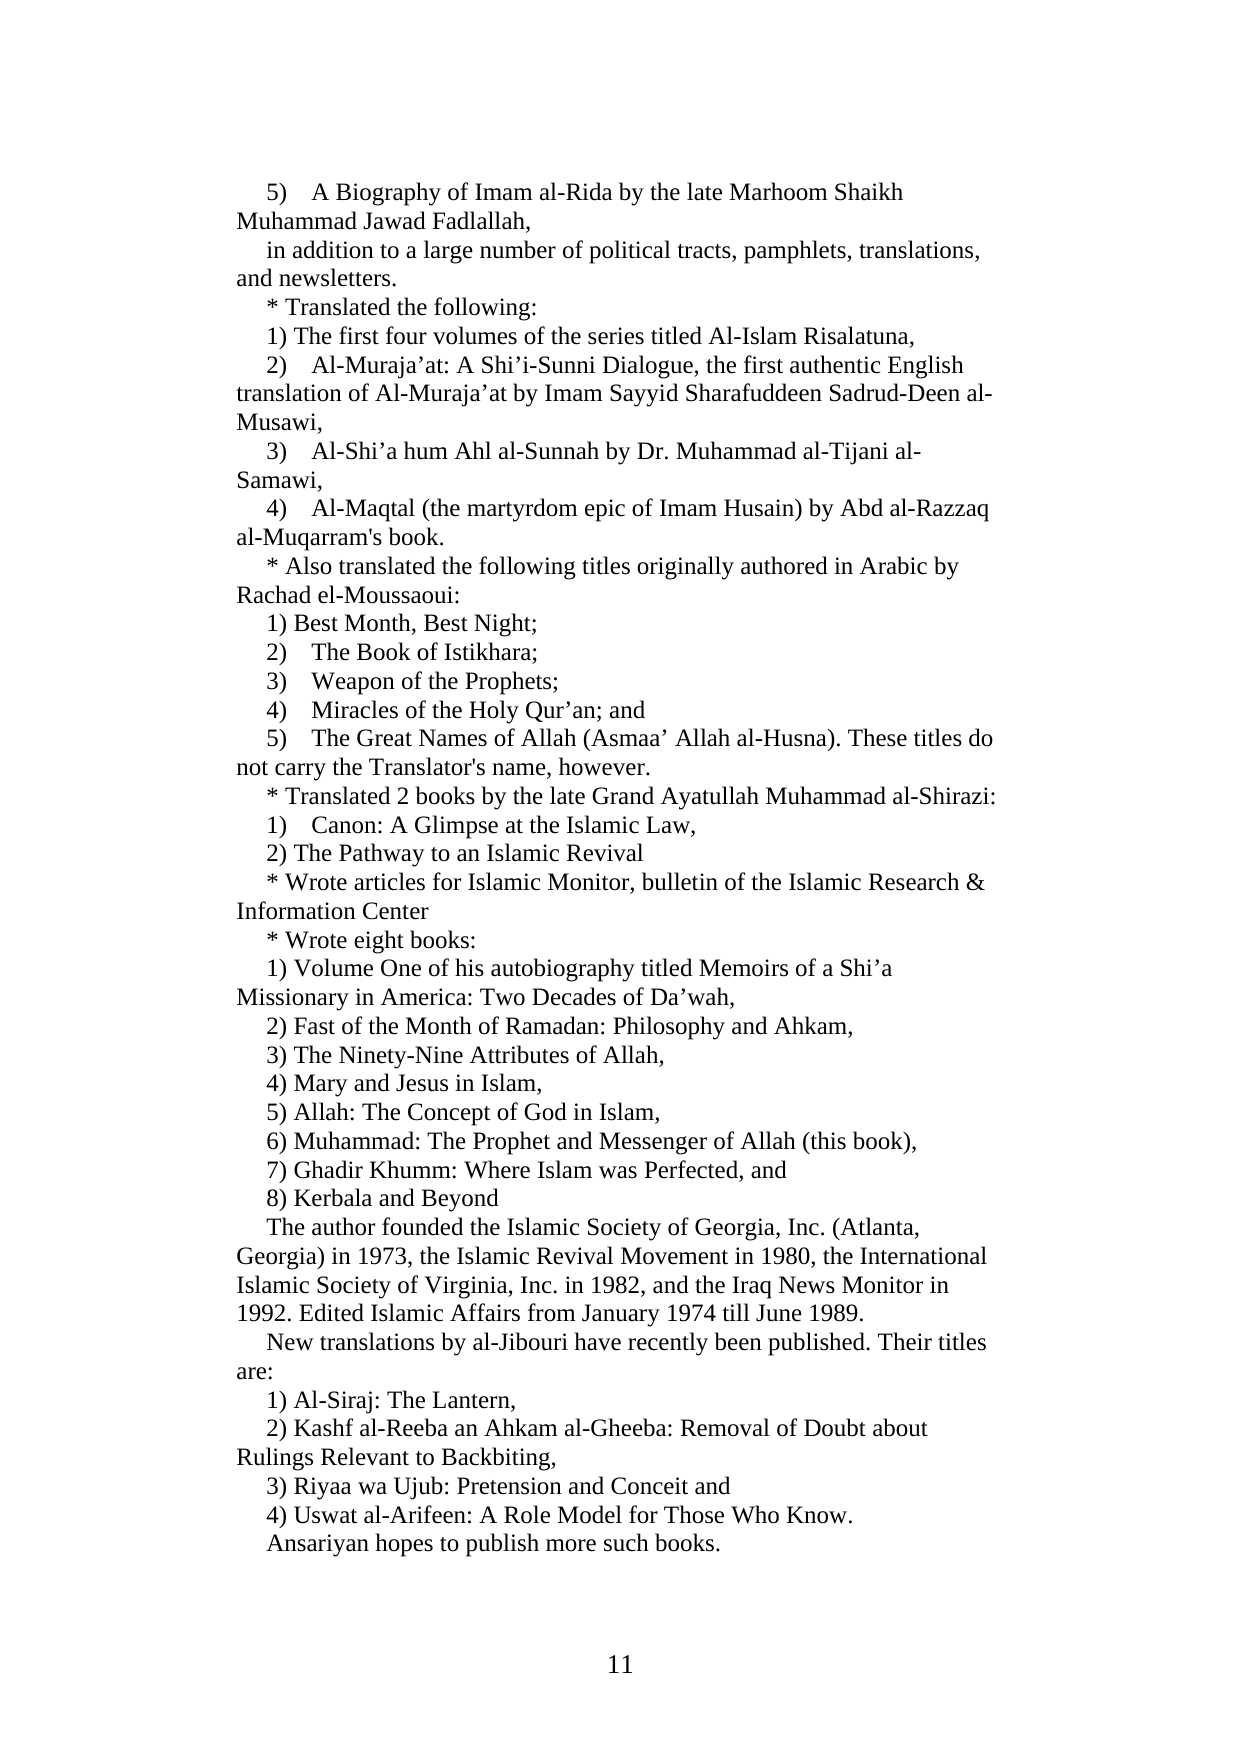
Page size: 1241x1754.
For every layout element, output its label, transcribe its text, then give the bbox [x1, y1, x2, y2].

text 7) Ghadir Khumm: Where Islam was Perfected, and [236, 1155, 1004, 1183]
text 3) Weapon of the Prophets; [236, 666, 1004, 695]
text 1) The first four volumes of the series titled Al-Islam Risalatuna, [236, 321, 1004, 350]
text 8) Kerbala and Beyond [236, 1183, 1004, 1212]
text 4) Uswat al-Arifeen: A Role Model for Those Who Know. [236, 1500, 1004, 1528]
text 3) Riyaa wa Ujub: Pretension and Conceit and [236, 1471, 1004, 1500]
text Ansariyan hopes to publish more such books. [236, 1528, 1004, 1557]
text * Also translated the following titles originally authored in Arabic by Rachad el-Moussaoui: [236, 551, 1004, 608]
text in addition to a large number of political tracts, pamphlets, translations, and newsletters. [236, 235, 1004, 292]
text 2) Kashf al-Reeba an Ahkam al-Gheeba: Removal of Doubt about Rulings Relevant to Backbiting, [236, 1413, 1004, 1471]
text 1) Volume One of his autobiography titled Memoirs of a Shi’a Missionary in America: Two Decades of Da’wah, [236, 953, 1004, 1011]
text * Wrote articles for Islamic Monitor, bulletin of the Islamic Research & Information Center [236, 867, 1004, 925]
text 2) The Book of Istikhara; [236, 637, 1004, 666]
text 2) Al-Muraja’at: A Shi’i-Sunni Dialogue, the first authentic English translation of Al-Muraja’at by Imam Sayyid Sharafuddeen Sadrud-Deen al-Musawi, [236, 350, 1004, 436]
text * Wrote eight books: [236, 925, 1004, 953]
text 5) Allah: The Concept of God in Islam, [236, 1097, 1004, 1126]
text * Translated the following: [236, 292, 1004, 321]
text 5) The Great Names of Allah (Asmaa’ Allah al-Husna). These titles do not carry the Translator's name, however. [236, 723, 1004, 781]
text 2) Fast of the Month of Ramadan: Philosophy and Ahkam, [236, 1011, 1004, 1040]
text 1) Best Month, Best Night; [236, 608, 1004, 637]
text 1) Al-Siraj: The Lantern, [236, 1385, 1004, 1413]
text New translations by al-Jibouri have recently been published. Their titles are: [236, 1327, 1004, 1385]
text 5) A Biography of Imam al-Rida by the late Marhoom Shaikh Muhammad Jawad Fadlallah, [236, 177, 1004, 235]
text 4) Al-Maqtal (the martyrdom epic of Imam Husain) by Abd al-Razzaq al-Muqarram's book. [236, 493, 1004, 551]
text 2) The Pathway to an Islamic Revival [236, 838, 1004, 867]
text 3) Al-Shi’a hum Ahl al-Sunnah by Dr. Muhammad al-Tijani al-Samawi, [236, 436, 1004, 493]
text The author founded the Islamic Society of Georgia, Inc. (Atlanta, Georgia) in 1973, the Islamic Revival Movement in 1980, the International Islamic Society of Virginia, Inc. in 1982, and the Iraq News Monitor in 1992. Edited Islamic Affairs from January 1974 till June 1989. [236, 1212, 1004, 1327]
text 1) Canon: A Glimpse at the Islamic Law, [236, 810, 1004, 838]
text * Translated 2 books by the late Grand Ayatullah Muhammad al-Shirazi: [236, 781, 1004, 810]
text 4) Mary and Jesus in Islam, [236, 1068, 1004, 1097]
text 4) Miracles of the Holy Qur’an; and [236, 695, 1004, 723]
text 6) Muhammad: The Prophet and Messenger of Allah (this book), [236, 1126, 1004, 1155]
text 3) The Ninety-Nine Attributes of Allah, [236, 1040, 1004, 1068]
